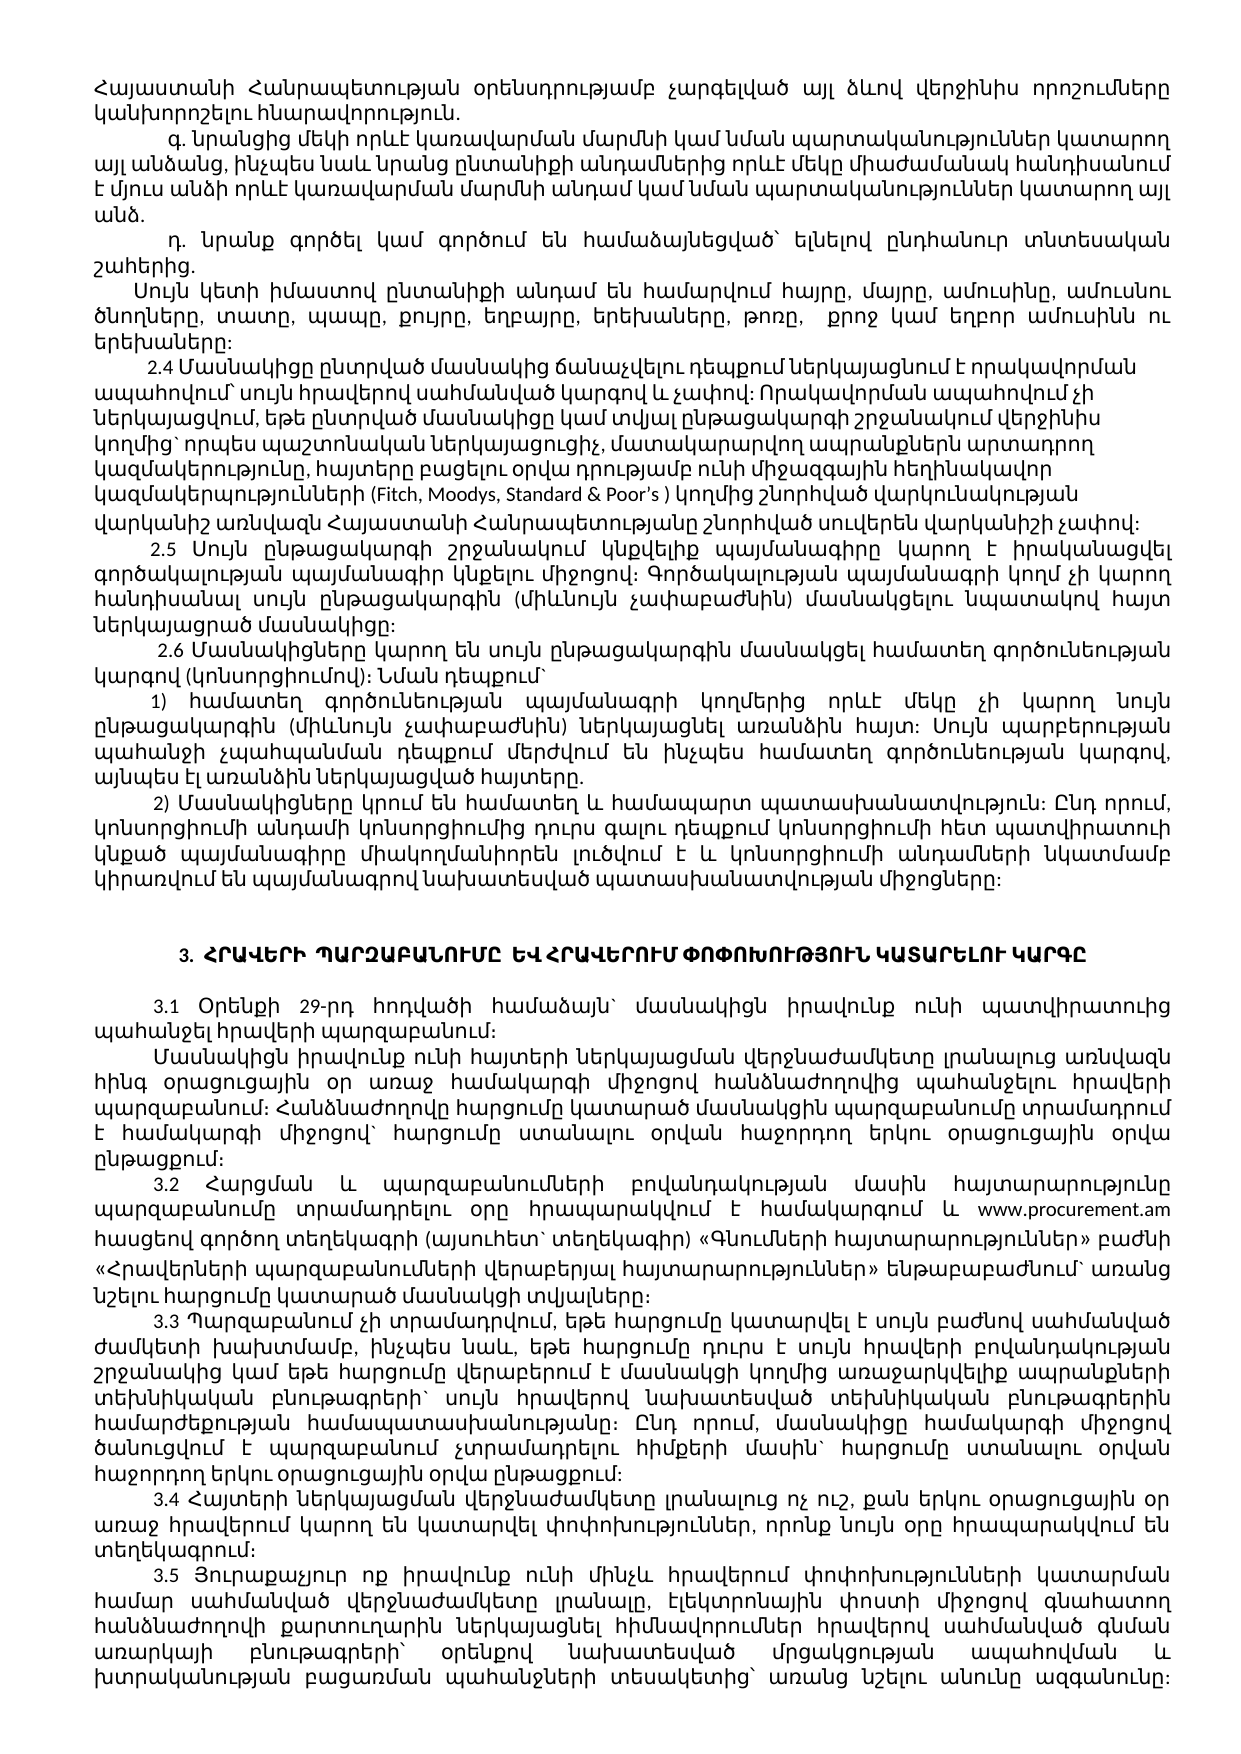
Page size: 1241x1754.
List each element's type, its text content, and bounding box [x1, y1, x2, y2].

text գ. նրանցից մեկի որևէ կառավարման մարմնի կամ նման պարտականություններ կատարող այլ անձանց, ինչպես նաև նրանց ընտանիքի անդամներից որևէ մեկը միաժամանակ հանդիսանում է մյուս անձի որևէ կառավարման մարմնի անդամ կամ նման պարտականություններ կատարող այլ անձ. [94, 126, 1171, 227]
text դ. նրանք գործել կամ գործում են համաձայնեցված՝ ելնելով ընդհանուր տնտեսական շահերից. [94, 227, 1171, 278]
text 3.1 Օրենքի 29-րդ հոդվածի համաձայն` մասնակիցն իրավունք ունի պատվիրատուից պահանջել հրավերի պարզաբանում։ [94, 993, 1171, 1044]
text Սույն կետի իմաստով ընտանիքի անդամ են համարվում հայրը, մայրը, ամուսինը, ամուսնու ծնողները, տատը, պապը, քույրը, եղբայրը, երեխաները, թոռը, քրոջ կամ եղբոր ամուսինն ու երեխաները: [94, 278, 1171, 354]
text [94, 1563, 1171, 1690]
text Մասնակիցն իրավունք ունի հայտերի ներկայացման վերջնաժամկետը լրանալուց առնվազն հինգ օրացուցային օր առաջ համակարգի միջոցով հանձնաժողովից պահանջելու հրավերի պարզաբանում։ Հանձնաժողովը հարցումը կատարած մասնակցին պարզաբանումը տրամադրում է համակարգի միջոցով` հարցումը ստանալու օրվան հաջորդող երկու օրացուցային օրվա ընթացքում։ [94, 1044, 1171, 1171]
text 2) Մասնակիցները կրում են համատեղ և համապարտ պատասխանատվություն: Ընդ որում, կոնսորցիումի անդամի կոնսորցիումից դուրս գալու դեպքում կոնսորցիումի հետ պատվիրատուի կնքած պայմանագիրը միակողմանիորեն լուծվում է և կոնսորցիումի անդամների նկատմամբ կիրառվում են պայմանագրով նախատեսված պատասխանատվության միջոցները: [94, 790, 1171, 892]
text 3.2 Հարցման և պարզաբանումների բովանդակության մասին հայտարարությունը պարզաբանումը տրամադրելու օրը հրապարակվում է համակարգում և www.procurement.am հասցեով գործող տեղեկագրի (այսուհետ` տեղեկագիր) «Գնումների հայտարարություններ» բաժնի «Հրավերների պարզաբանումների վերաբերյալ հայտարարություններ» ենթաբաբաժնում` առանց նշելու հարցումը կատարած մասնակցի տվյալները։ [94, 1171, 1171, 1308]
text 2.4 Մասնակիցը ընտրված մասնակից ճանաչվելու դեպքում ներկայացնում է որակավորման ապահովում՝ սույն հրավերով սահմանված կարգով և չափով: Որակավորման ապահովում չի ներկայացվում, եթե ընտրված մասնակիցը կամ տվյալ ընթացակարգի շրջանակում վերջինիս կողմից` որպես պաշտոնական ներկայացուցիչ, մատակարարվող ապրանքներն արտադրող կազմակերությունը, հայտերը բացելու օրվա դրությամբ ունի միջազգային հեղինակավոր կազմակերպությունների (Fitch, Moodys, Standard & Poor’s ) կողմից շնորհված վարկունակության վարկանիշ առնվազն Հայաստանի Հանրապետությանը շնորհված սուվերեն վարկանիշի չափով: [94, 354, 1171, 536]
text 2.6 Մասնակիցները կարող են սույն ընթացակարգին մասնակցել համատեղ գործունեության կարգով (կոնսորցիումով)։ Նման դեպքում` [94, 637, 1171, 688]
text 3.4 Հայտերի ներկայացման վերջնաժամկետը լրանալուց ոչ ուշ, քան երկու օրացուցային օր առաջ հրավերում կարող են կատարվել փոփոխություններ, որոնք նույն օրը հրապարակվում են տեղեկագրում։ [94, 1486, 1171, 1563]
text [94, 75, 1171, 126]
text 3.3 Պարզաբանում չի տրամադրվում, եթե հարցումը կատարվել է սույն բաժնով սահմանված ժամկետի խախտմամբ, ինչպես նաև, եթե հարցումը դուրս է սույն հրավերի բովանդակության շրջանակից կամ եթե հարցումը վերաբերում է մասնակցի կողմից առաջարկվելիք ապրանքների տեխնիկական բնութագրերի` սույն հրավերով նախատեսված տեխնիկական բնութագրերին համարժեքության համապատասխանությանը։ Ընդ որում, մասնակիցը համակարգի միջոցով ծանուցվում է պարզաբանում չտրամադրելու հիմքերի մասին` հարցումը ստանալու օրվան հաջորդող երկու օրացուցային օրվա ընթացքում: [94, 1308, 1171, 1486]
text 2.5 Սույն ընթացակարգի շրջանակում կնքվելիք պայմանագիրը կարող է իրականացվել գործակալության պայմանագիր կնքելու միջոցով։ Գործակալության պայմանագրի կողմ չի կարող հանդիսանալ սույն ընթացակարգին (միևնույն չափաբաժնին) մասնակցելու նպատակով հայտ ներկայացրած մասնակիցը: [94, 536, 1171, 637]
text 1) համատեղ գործունեության պայմանագրի կողմերից որևէ մեկը չի կարող նույն ընթացակարգին (միևնույն չափաբաժնին) ներկայացնել առանձին հայտ: Սույն պարբերության պահանջի չպահպանման դեպքում մերժվում են ինչպես համատեղ գործունեության կարգով, այնպես էլ առանձին ներկայացված հայտերը. [94, 688, 1171, 790]
text 3. ՀՐԱՎԵՐԻ ՊԱՐԶԱԲԱՆՈՒՄԸ ԵՎ ՀՐԱՎԵՐՈՒՄ ՓՈՓՈԽՈՒԹՅՈՒՆ ԿԱՏԱՐԵԼՈՒ ԿԱՐԳԸ [94, 942, 1171, 968]
